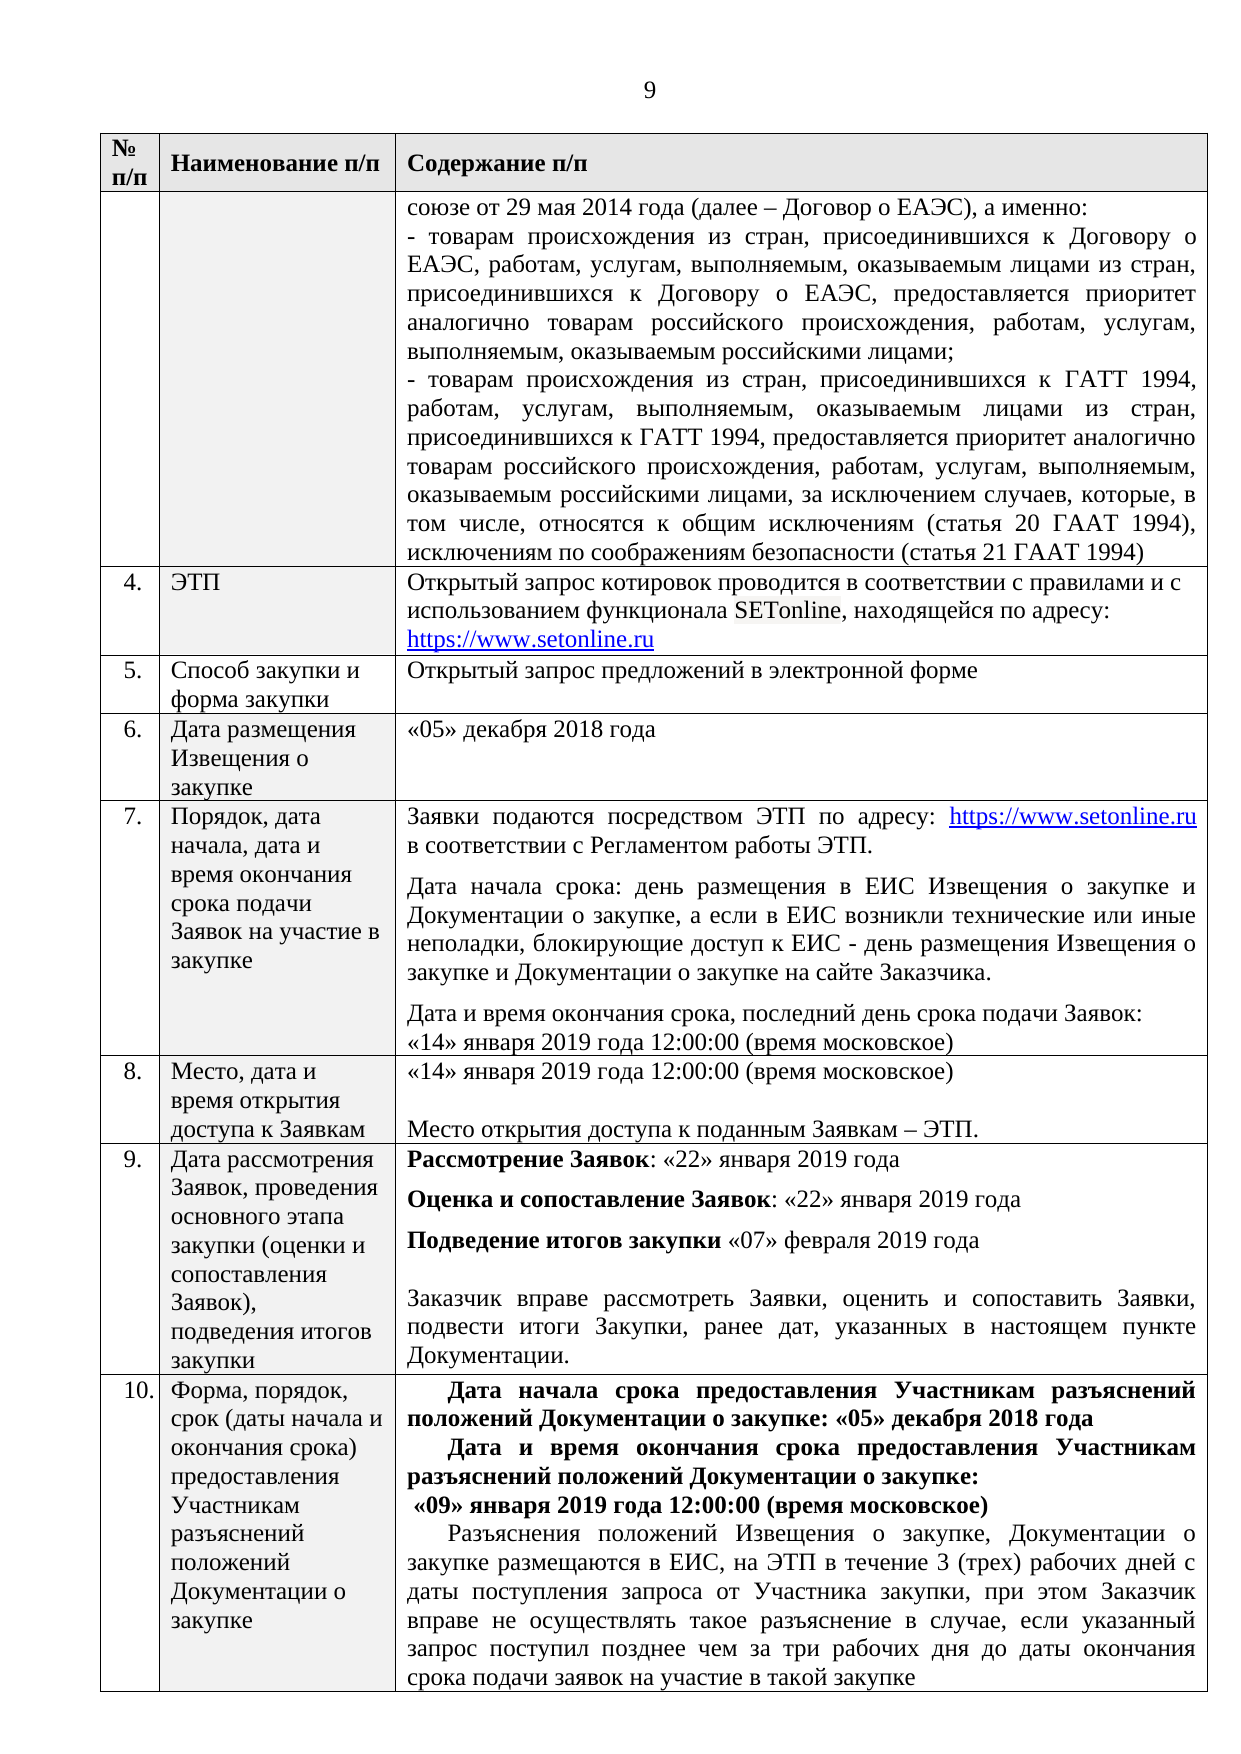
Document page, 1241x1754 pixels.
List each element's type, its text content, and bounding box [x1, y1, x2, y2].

table_header № п/п [101, 134, 159, 191]
table_cell Открытый запрос котировок проводится в соответствии с правилами и с использованием функционала SETonline, находящейся по адресу: https://www.setonline.ru [396, 567, 1207, 654]
table_cell [101, 567, 159, 654]
table_header Содержание п/п [396, 134, 1207, 191]
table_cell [396, 192, 1207, 566]
table_cell Открытый запрос предложений в электронной форме [396, 656, 1207, 713]
table_cell [101, 192, 159, 566]
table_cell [396, 1375, 1207, 1691]
table_cell Место, дата и время открытия доступа к Заявкам [160, 1056, 395, 1143]
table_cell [160, 1375, 395, 1691]
table_cell «14» января 2019 года 12:00:00 (время московское) Место открытия доступа к поданным Заявкам – ЭТП. [396, 1056, 1207, 1143]
table_cell Заявки подаются посредством ЭТП по адресу: https://www.setonline.ru в соответствии с Регламентом работы ЭТП. Дата начала срока: день размещения в ЕИС Извещения о закупке и Документации о закупке, а если в ЕИС возникли технические или иные неполадки, блокирующие доступ к ЕИС - день размещения Извещения о закупке и Документации о закупке на сайте Заказчика. Дата и время окончания срока, последний день срока подачи Заявок: «14» января 2019 года 12:00:00 (время московское) [396, 801, 1207, 1055]
table_cell Рассмотрение Заявок: «22» января 2019 года Оценка и сопоставление Заявок: «22» января 2019 года Подведение итогов закупки «07» февраля 2019 года Заказчик вправе рассмотреть Заявки, оценить и сопоставить Заявки, подвести итоги Закупки, ранее дат, указанных в настоящем пункте Документации. [396, 1144, 1207, 1374]
table_header Наименование п/п [160, 134, 395, 191]
table_cell [101, 656, 159, 713]
table_cell [101, 1056, 159, 1143]
table_cell Дата рассмотрения Заявок, проведения основного этапа закупки (оценки и сопоставления Заявок), подведения итогов закупки [160, 1144, 395, 1374]
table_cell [160, 192, 395, 566]
table_cell Способ закупки и форма закупки [160, 656, 395, 713]
table_cell [101, 1144, 159, 1374]
table_cell [101, 801, 159, 1055]
table_cell [101, 1375, 159, 1691]
table_cell Порядок, дата начала, дата и время окончания срока подачи Заявок на участие в закупке [160, 801, 395, 1055]
table_cell «05» декабря 2018 года [396, 714, 1207, 800]
table_cell Дата размещения Извещения о закупке [160, 714, 395, 800]
table_cell ЭТП [160, 567, 395, 654]
table_cell [101, 714, 159, 800]
